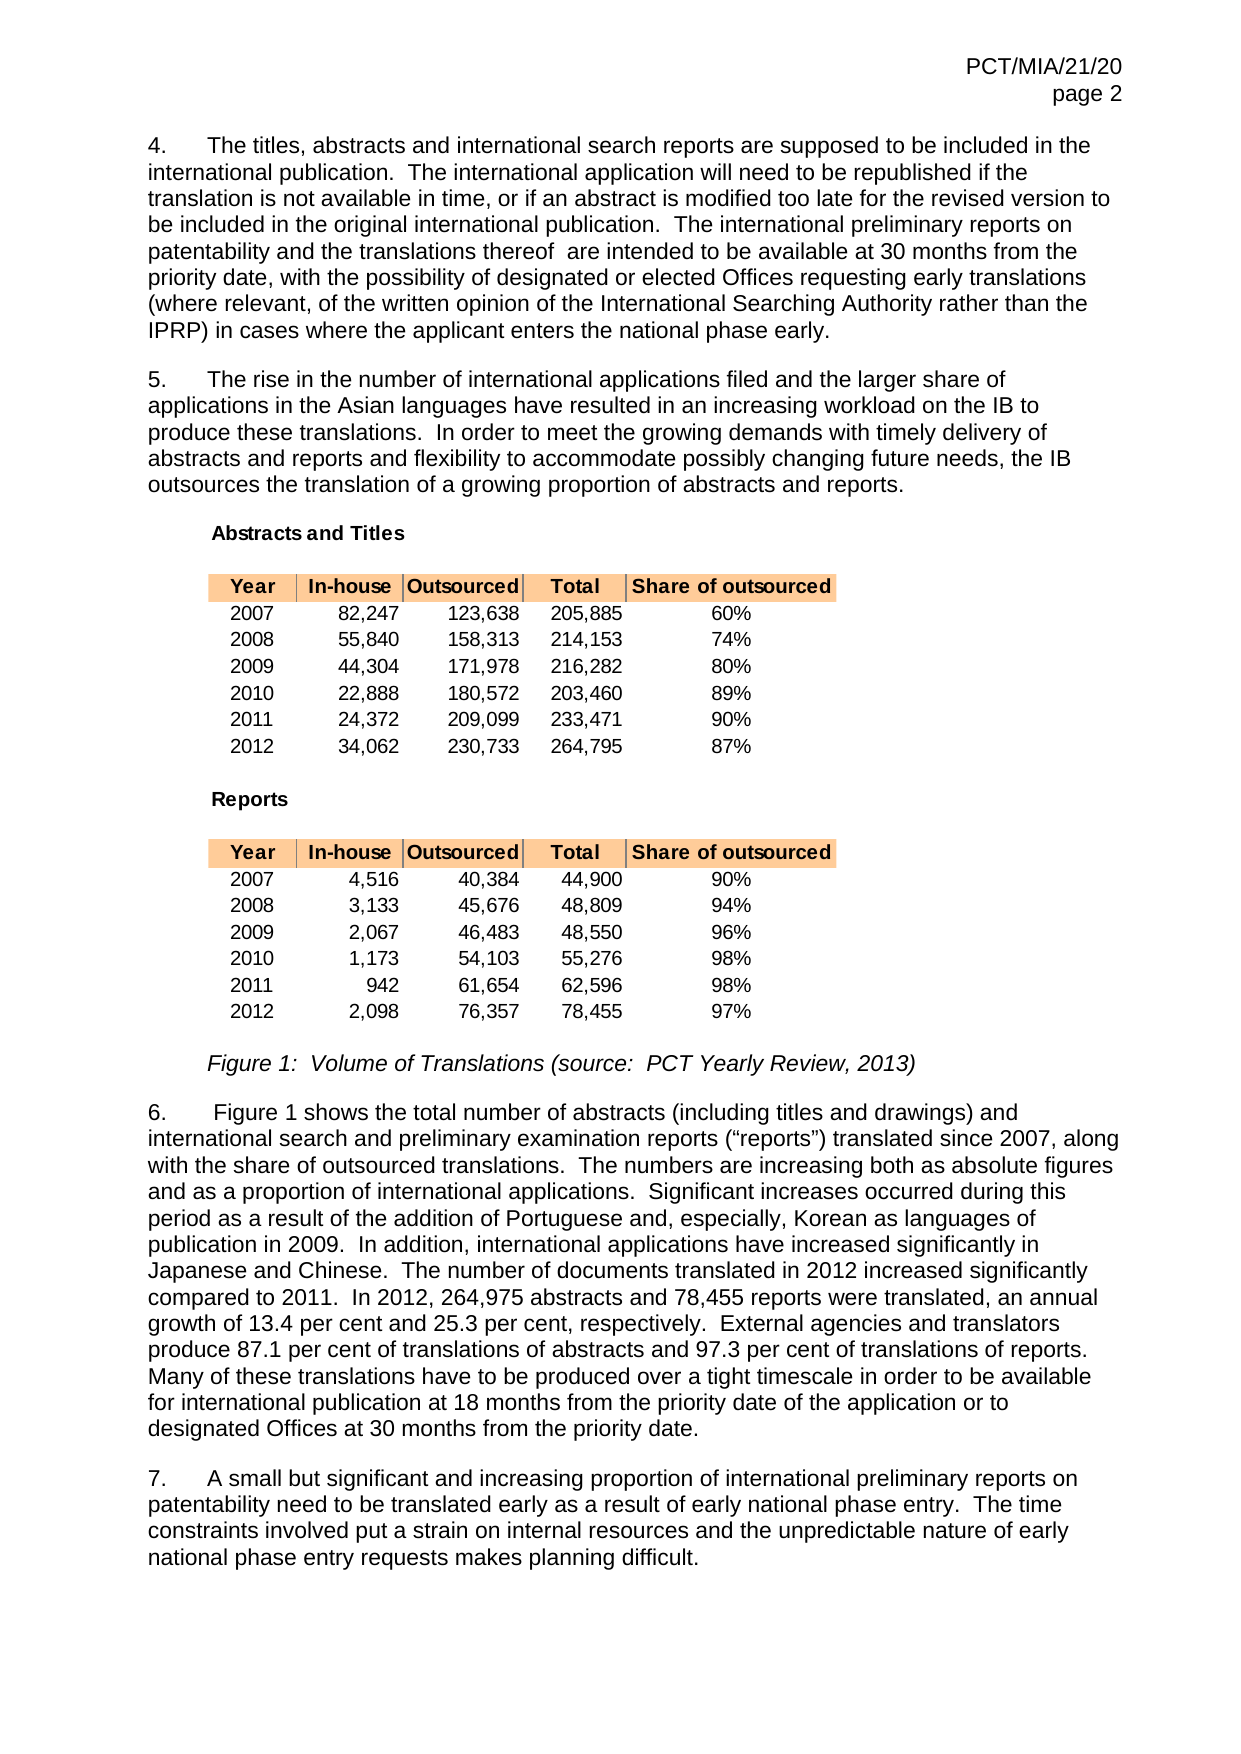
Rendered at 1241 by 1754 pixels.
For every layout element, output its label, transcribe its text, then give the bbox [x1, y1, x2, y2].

list Figure 1: Volume of Translations (source: PCT Yearly Review, 2013) [207, 1050, 1122, 1076]
text The rise in the number of international applications filed and the larger share of applications in the Asian languages have resulted in an increasing workload on the IB to produce these translations. In order to meet the growing demands with timely delivery of abstracts and reports and flexibility to accommodate possibly changing future needs, the IB outsources the translation of a growing proportion of abstracts and reports. [148, 366, 1122, 498]
text Figure 1 shows the total number of abstracts (including titles and drawings) and international search and preliminary examination reports (“reports”) translated since 2007, along with the share of outsourced translations. The numbers are increasing both as absolute figures and as a proportion of international applications. Significant increases occurred during this period as a result of the addition of Portuguese and, especially, Korean as languages of publication in 2009. In addition, international applications have increased significantly in Japanese and Chinese. The number of documents translated in 2012 increased significantly compared to 2011. In 2012, 264,975 abstracts and 78,455 reports were translated, an annual growth of 13.4 per cent and 25.3 per cent, respectively. External agencies and translators produce 87.1 per cent of translations of abstracts and 97.3 per cent of translations of reports. Many of these translations have to be produced over a tight timescale in order to be available for international publication at 18 months from the priority date of the application or to designated Offices at 30 months from the priority date. [148, 1099, 1122, 1442]
text The titles, abstracts and international search reports are supposed to be included in the international publication. The international application will need to be republished if the translation is not available in time, or if an abstract is modified too late for the revised version to be included in the original international publication. The international preliminary reports on patentability and the translations thereof are intended to be available at 30 months from the priority date, with the possibility of designated or elected Offices requesting early translations (where relevant, of the written opinion of the International Searching Authority rather than the IPRP) in cases where the applicant enters the national phase early. [148, 132, 1122, 343]
text A small but significant and increasing proportion of international preliminary reports on patentability need to be translated early as a result of early national phase entry. The time constraints involved put a strain on internal resources and the unpredictable nature of early national phase entry requests makes planning difficult. [148, 1464, 1122, 1570]
